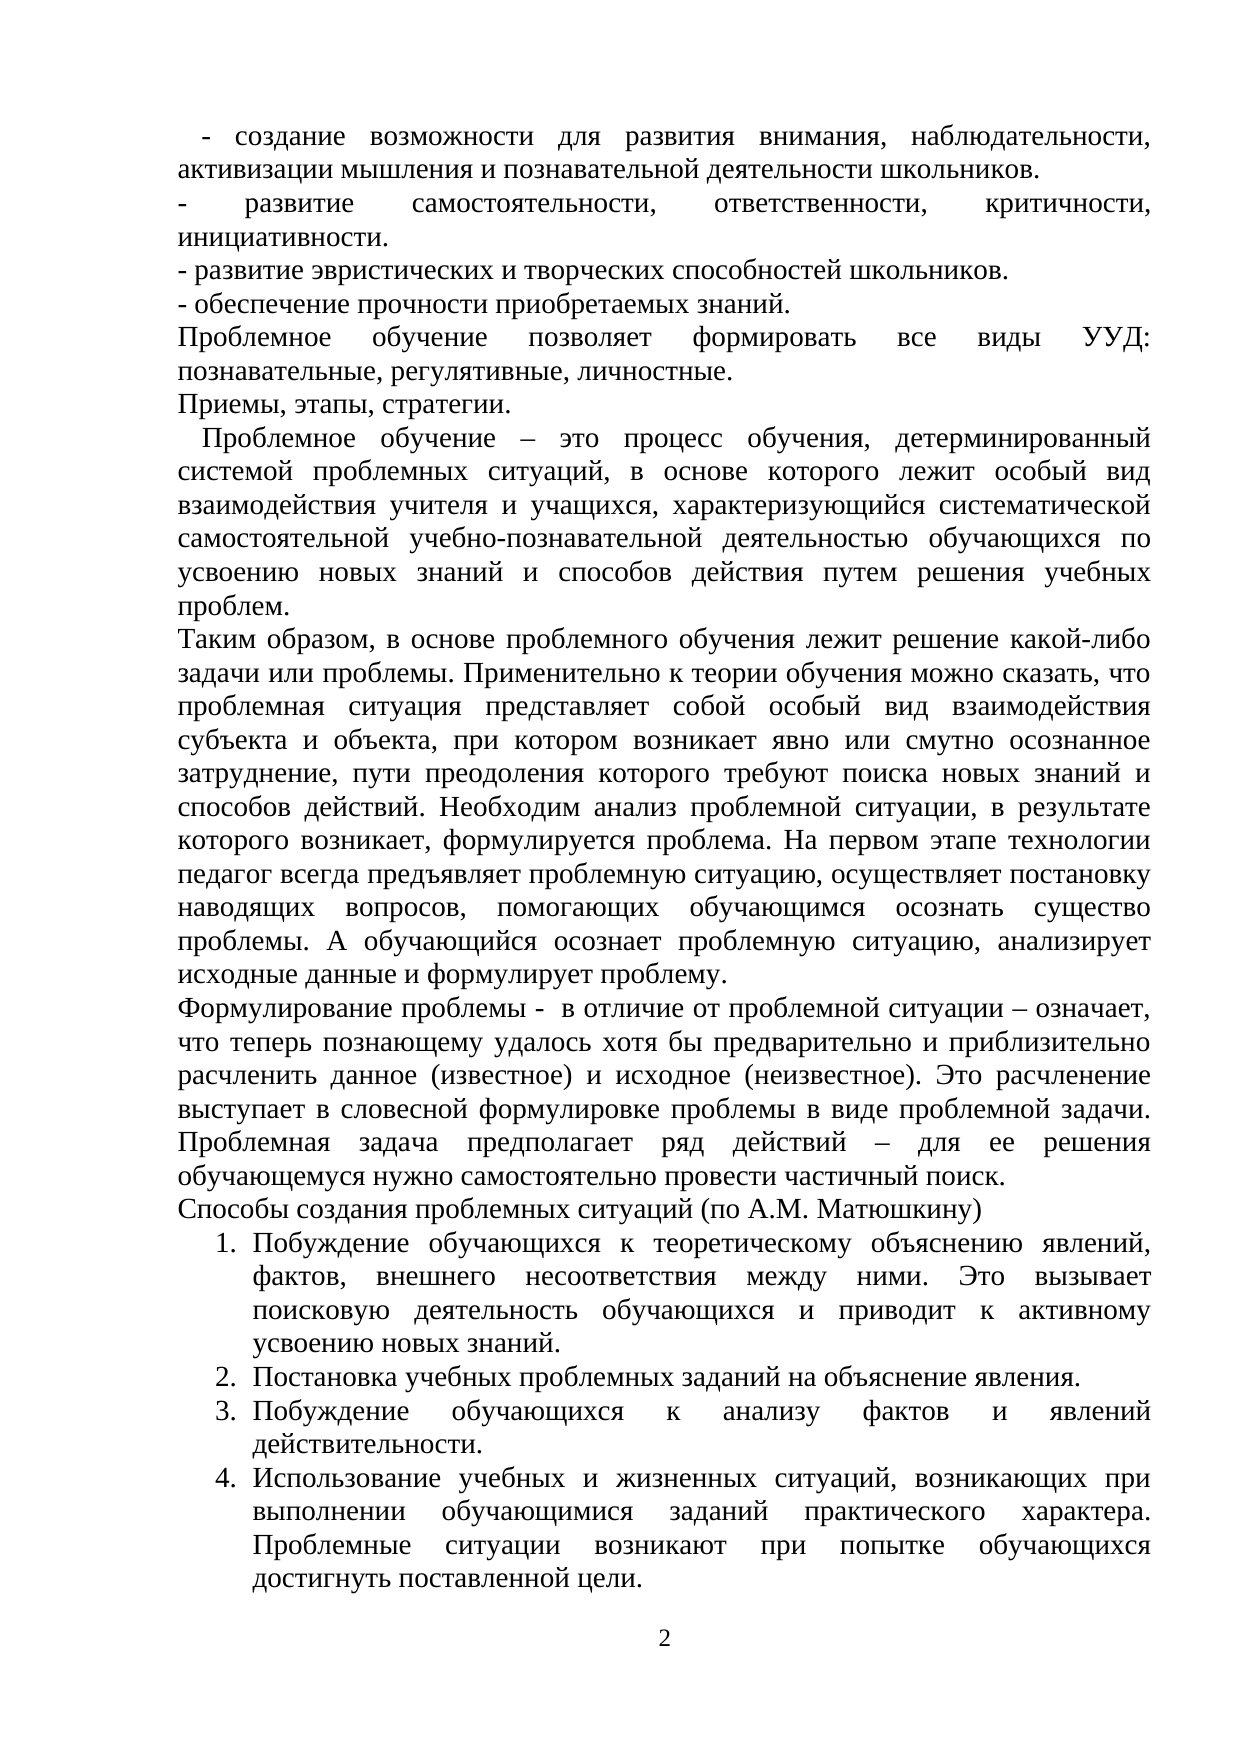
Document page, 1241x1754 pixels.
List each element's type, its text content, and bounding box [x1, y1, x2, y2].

text Способы создания проблемных ситуаций (по А.М. Матюшкину) [177, 1191, 1152, 1225]
list Побуждение обучающихся к теоретическому объяснению явлений, фактов, внешнего несоответствия между ними. Это вызывает поисковую деятельность обучающихся и приводит к активному усвоению новых знаний. [215, 1225, 1152, 1359]
text Проблемное обучение позволяет формировать все виды УУД: познавательные, регулятивные, личностные. [177, 319, 1152, 386]
text - развитие самостоятельности, ответственности, критичности, инициативности. [177, 185, 1152, 252]
text Проблемное обучение – это процесс обучения, детерминированный системой проблемных ситуаций, в основе которого лежит особый вид взаимодействия учителя и учащихся, характеризующийся систематической самостоятельной учебно-познавательной деятельностью обучающихся по усвоению новых знаний и способов действия путем решения учебных проблем. [177, 420, 1152, 621]
text Формулирование проблемы - в отличие от проблемной ситуации – означает, что теперь познающему удалось хотя бы предварительно и приблизительно расчленить данное (известное) и исходное (неизвестное). Это расчленение выступает в словесной формулировке проблемы в виде проблемной задачи. Проблемная задача предполагает ряд действий – для ее решения обучающемуся нужно самостоятельно провести частичный поиск. [177, 990, 1152, 1191]
text Приемы, этапы, стратегии. [177, 386, 1152, 420]
text Таким образом, в основе проблемного обучения лежит решение какой-либо задачи или проблемы. Применительно к теории обучения можно сказать, что проблемная ситуация представляет собой особый вид взаимодействия субъекта и объекта, при котором возникает явно или смутно осознанное затруднение, пути преодоления которого требуют поиска новых знаний и способов действий. Необходим анализ проблемной ситуации, в результате которого возникает, формулируется проблема. На первом этапе технологии педагог всегда предъявляет проблемную ситуацию, осуществляет постановку наводящих вопросов, помогающих обучающимся осознать существо проблемы. А обучающийся осознает проблемную ситуацию, анализирует исходные данные и формулирует проблему. [177, 621, 1152, 990]
list Использование учебных и жизненных ситуаций, возникающих при выполнении обучающимися заданий практического характера. Проблемные ситуации возникают при попытке обучающихся достигнуть поставленной цели. [215, 1460, 1152, 1594]
text - развитие эвристических и творческих способностей школьников. [177, 252, 1152, 286]
text - обеспечение прочности приобретаемых знаний. [177, 286, 1152, 319]
text - создание возможности для развития внимания, наблюдательности, активизации мышления и познавательной деятельности школьников. [177, 118, 1152, 185]
list Постановка учебных проблемных заданий на объяснение явления. [215, 1359, 1152, 1393]
list Побуждение обучающихся к анализу фактов и явлений действительности. [215, 1393, 1152, 1460]
